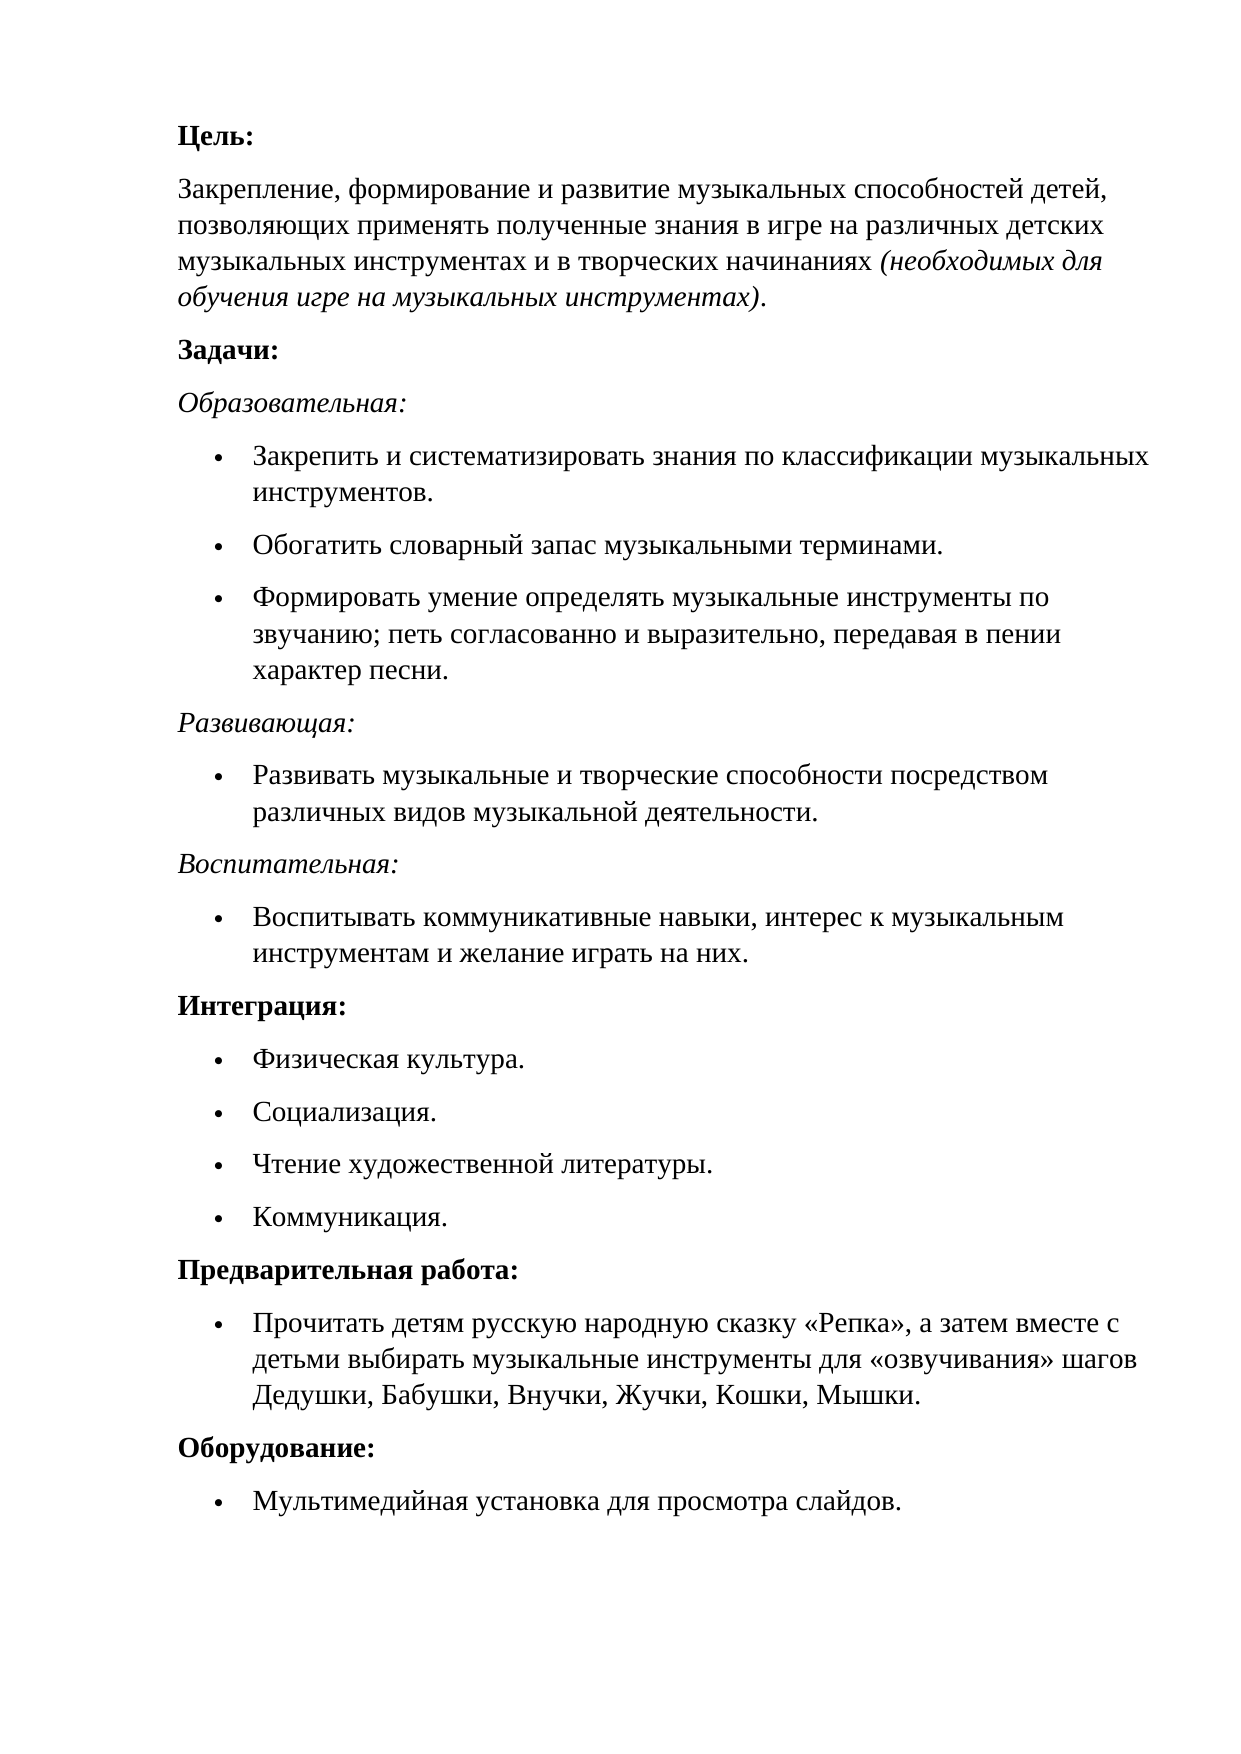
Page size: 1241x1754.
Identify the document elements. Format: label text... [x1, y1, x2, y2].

list Прочитать детям русскую народную сказку «Репка», а затем вместе с детьми выбирать музыкальные инструменты для «озвучивания» шагов Дедушки, Бабушки, Внучки, Жучки, Кошки, Мышки. [215, 1305, 1152, 1411]
text Образовательная: [177, 385, 1152, 418]
list Закрепить и систематизировать знания по классификации музыкальных инструментов. [215, 438, 1152, 507]
list Воспитывать коммуникативные навыки, интерес к музыкальным инструментам и желание играть на них. [215, 899, 1152, 969]
text Развивающая: [177, 705, 1152, 738]
list Физическая культура. [215, 1041, 1152, 1074]
list Формировать умение определять музыкальные инструменты по звучанию; петь согласованно и выразительно, передавая в пении характер песни. [215, 579, 1152, 685]
list Обогатить словарный запас музыкальными терминами. [215, 527, 1152, 560]
text Цель: [177, 118, 1152, 152]
list Чтение художественной литературы. [215, 1147, 1152, 1180]
text Закрепление, формирование и развитие музыкальных способностей детей, позволяющих применять полученные знания в игре на различных детских музыкальных инструментах и в творческих начинаниях (необходимых для обучения игре на музыкальных инструментах). [177, 171, 1152, 313]
text Предварительная работа: [177, 1252, 1152, 1286]
list Коммуникация. [215, 1199, 1152, 1233]
text Задачи: [177, 332, 1152, 366]
text Воспитательная: [177, 846, 1152, 880]
text Интеграция: [177, 988, 1152, 1022]
list Социализация. [215, 1094, 1152, 1127]
text Оборудование: [177, 1430, 1152, 1464]
list Развивать музыкальные и творческие способности посредством различных видов музыкальной деятельности. [215, 757, 1152, 827]
list Мультимедийная установка для просмотра слайдов. [215, 1483, 1152, 1517]
